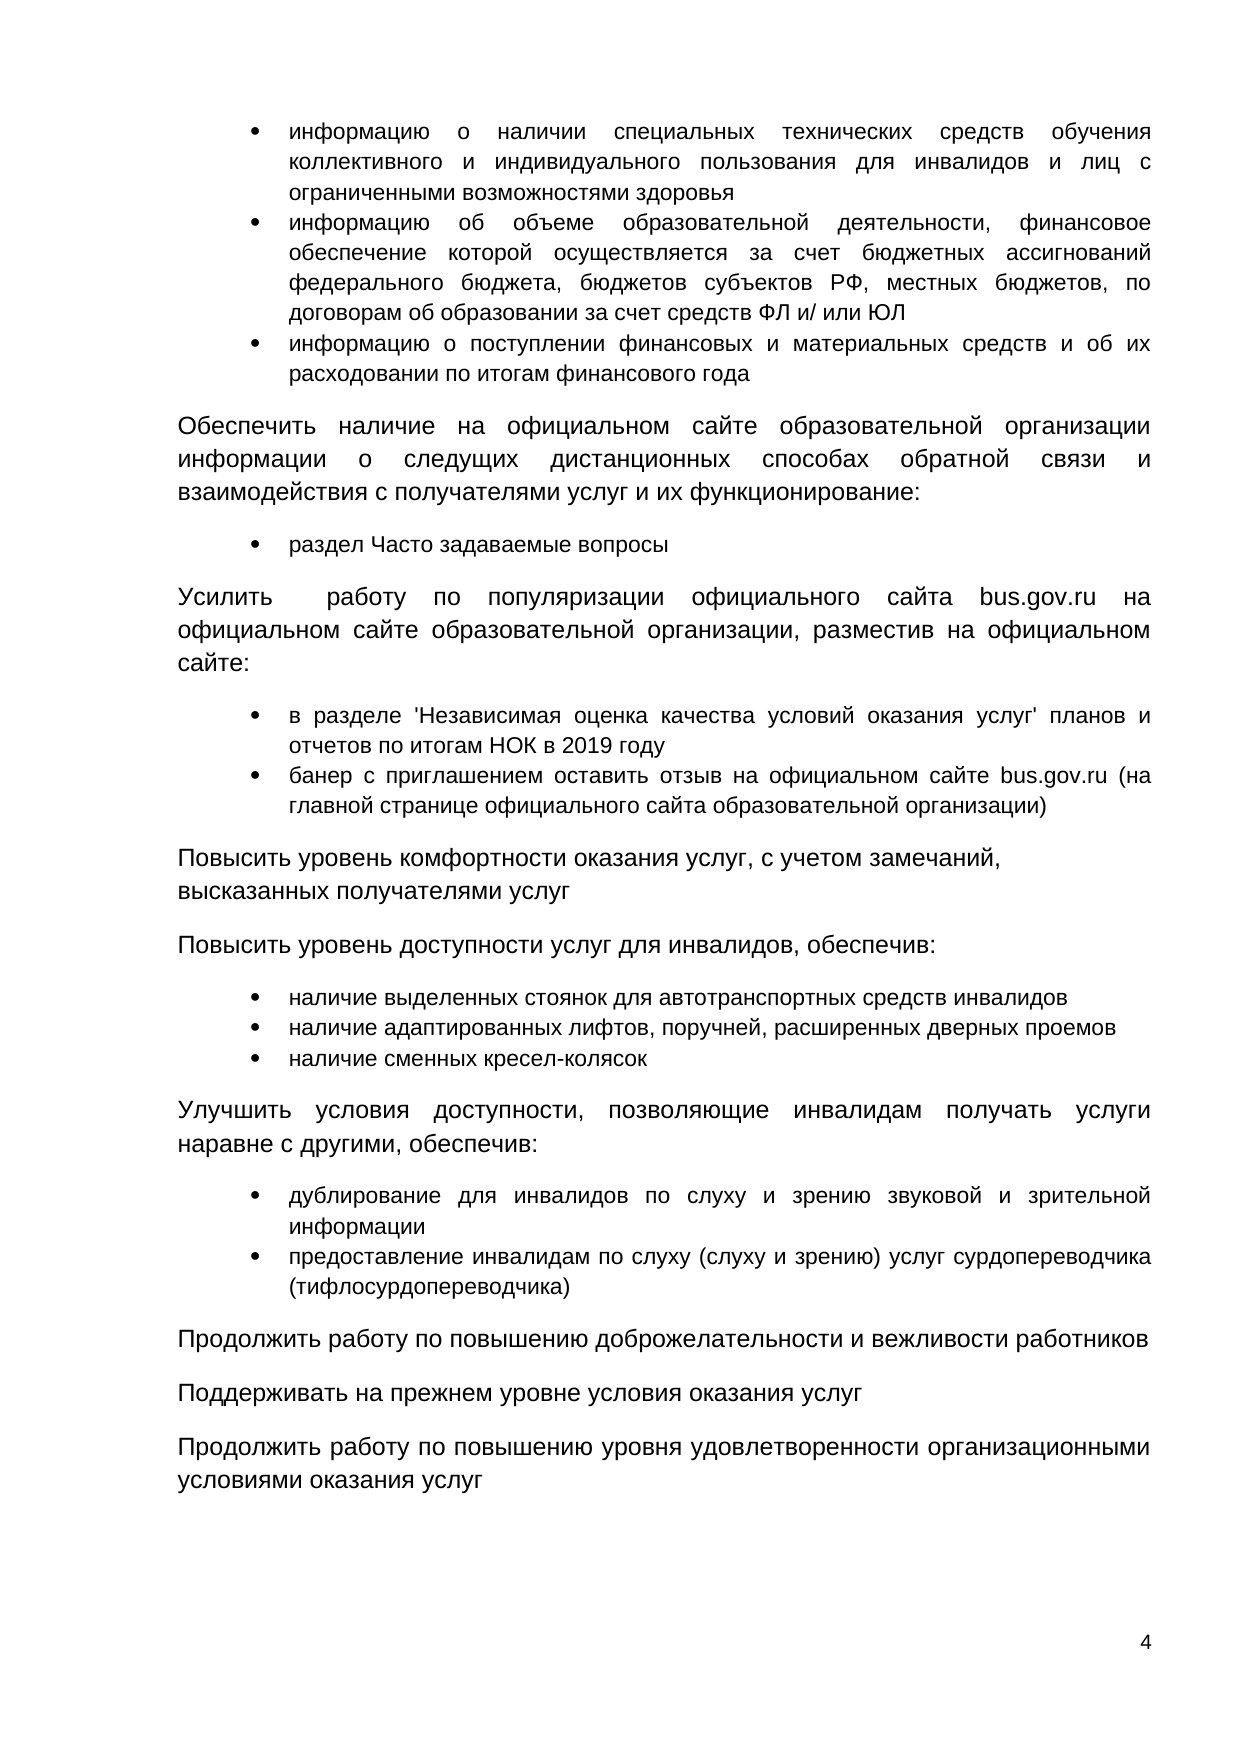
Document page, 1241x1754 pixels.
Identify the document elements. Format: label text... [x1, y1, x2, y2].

text Улучшить условия доступности, позволяющие инвалидам получать услуги наравне с другими, обеспечив: [177, 1096, 1152, 1157]
text Повысить уровень комфортности оказания услуг, с учетом замечаний, высказанных получателями услуг [177, 843, 1152, 905]
list информацию о наличии специальных технических средств обучения коллективного и индивидуального пользования для инвалидов и лиц с ограниченными возможностями здоровья [251, 118, 1152, 205]
list информацию о поступлении финансовых и материальных средств и об их расходовании по итогам финансового года [251, 329, 1152, 386]
list информацию об объеме образовательной деятельности, финансовое обеспечение которой осуществляется за счет бюджетных ассигнований федерального бюджета, бюджетов субъектов РФ, местных бюджетов, по договорам об образовании за счет средств ФЛ и/ или ЮЛ [251, 209, 1152, 326]
list предоставление инвалидам по слуху (слуху и зрению) услуг сурдопереводчика (тифлосурдопереводчика) [251, 1243, 1152, 1299]
list банер с приглашением оставить отзыв на официальном сайте bus.gov.ru (на главной странице официального сайта образовательной организации) [251, 762, 1152, 819]
text Поддерживать на прежнем уровне условия оказания услуг [177, 1378, 1152, 1407]
list дублирование для инвалидов по слуху и зрению звуковой и зрительной информации [251, 1182, 1152, 1239]
text Усилить работу по популяризации официального сайта bus.gov.ru на официальном сайте образовательной организации, разместив на официальном сайте: [177, 582, 1152, 677]
text Продолжить работу по повышению доброжелательности и вежливости работников [177, 1324, 1152, 1353]
list наличие адаптированных лифтов, поручней, расширенных дверных проемов [251, 1014, 1152, 1041]
list раздел Часто задаваемые вопросы [251, 531, 1152, 557]
list наличие выделенных стоянок для автотранспортных средств инвалидов [251, 984, 1152, 1010]
text Обеспечить наличие на официальном сайте образовательной организации информации о следущих дистанционных способах обратной связи и взаимодействия с получателями услуг и их функционирование: [177, 411, 1152, 506]
list в разделе 'Независимая оценка качества условий оказания услуг' планов и отчетов по итогам НОК в 2019 году [251, 702, 1152, 758]
text Повысить уровень доступности услуг для инвалидов, обеспечив: [177, 930, 1152, 959]
list наличие сменных кресел-колясок [251, 1044, 1152, 1071]
text Продолжить работу по повышению уровня удовлетворенности организационными условиями оказания услуг [177, 1432, 1152, 1493]
